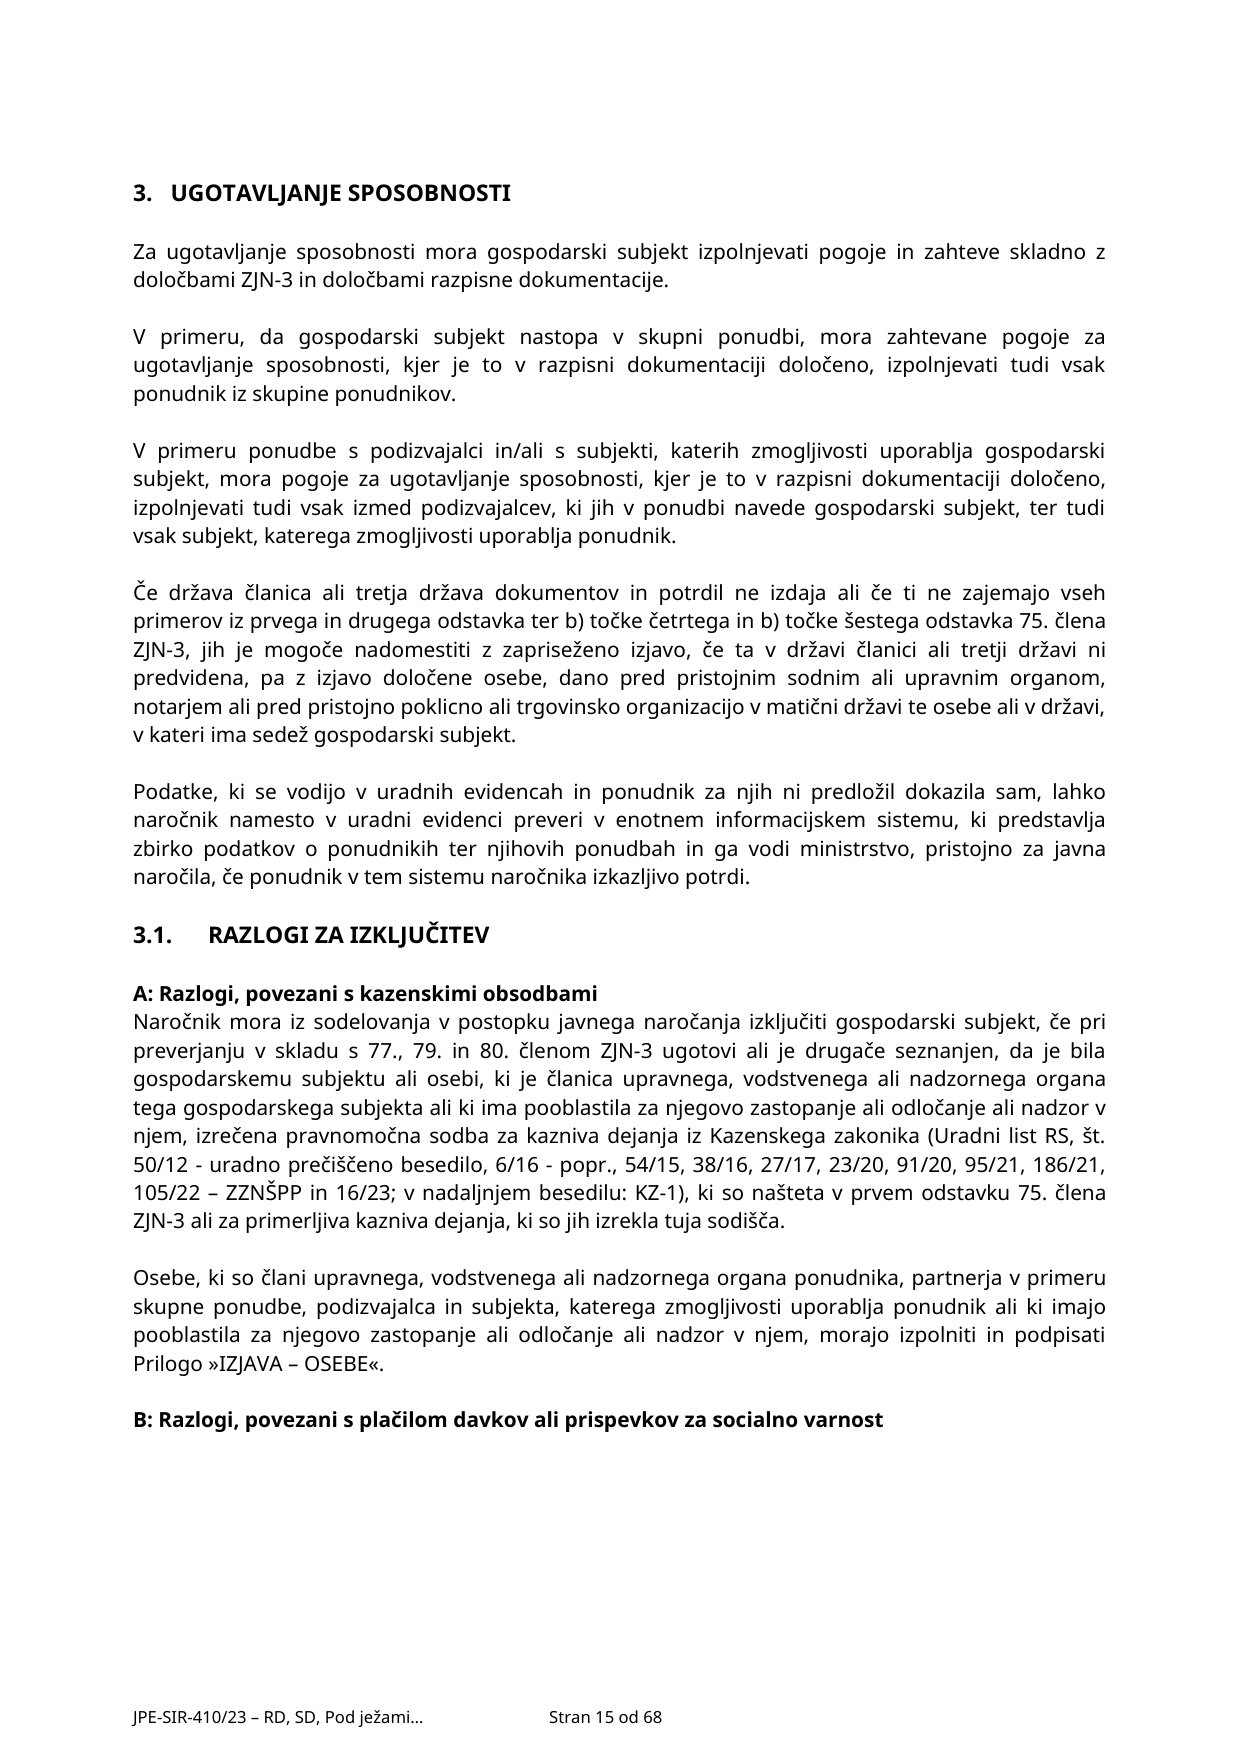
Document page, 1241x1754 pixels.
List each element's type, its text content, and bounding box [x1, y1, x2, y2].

list Razlogi za izključitev [133, 919, 1107, 951]
text B: Razlogi, povezani s plačilom davkov ali prispevkov za socialno varnost [133, 1406, 1107, 1434]
text Če država članica ali tretja država dokumentov in potrdil ne izdaja ali če ti ne zajemajo vseh primerov iz prvega in drugega odstavka ter b) točke četrtega in b) točke šestega odstavka 75. člena ZJN-3, jih je mogoče nadomestiti z zapriseženo izjavo, če ta v državi članici ali tretji državi ni predvidena, pa z izjavo določene osebe, dano pred pristojnim sodnim ali upravnim organom, notarjem ali pred pristojno poklicno ali trgovinsko organizacijo v matični državi te osebe ali v državi, v kateri ima sedež gospodarski subjekt. [133, 578, 1107, 749]
text V primeru ponudbe s podizvajalci in/ali s subjekti, katerih zmogljivosti uporablja gospodarski subjekt, mora pogoje za ugotavljanje sposobnosti, kjer je to v razpisni dokumentaciji določeno, izpolnjevati tudi vsak izmed podizvajalcev, ki jih v ponudbi navede gospodarski subjekt, ter tudi vsak subjekt, katerega zmogljivosti uporablja ponudnik. [133, 436, 1107, 550]
text V primeru, da gospodarski subjekt nastopa v skupni ponudbi, mora zahtevane pogoje za ugotavljanje sposobnosti, kjer je to v razpisni dokumentaciji določeno, izpolnjevati tudi vsak ponudnik iz skupine ponudnikov. [133, 322, 1107, 407]
text Podatke, ki se vodijo v uradnih evidencah in ponudnik za njih ni predložil dokazila sam, lahko naročnik namesto v uradni evidenci preveri v enotnem informacijskem sistemu, ki predstavlja zbirko podatkov o ponudnikih ter njihovih ponudbah in ga vodi ministrstvo, pristojno za javna naročila, če ponudnik v tem sistemu naročnika izkazljivo potrdi. [133, 777, 1107, 891]
text Za ugotavljanje sposobnosti mora gospodarski subjekt izpolnjevati pogoje in zahteve skladno z določbami ZJN-3 in določbami razpisne dokumentacije. [133, 237, 1107, 294]
text Naročnik mora iz sodelovanja v postopku javnega naročanja izključiti gospodarski subjekt, če pri preverjanju v skladu s 77., 79. in 80. členom ZJN-3 ugotovi ali je drugače seznanjen, da je bila gospodarskemu subjektu ali osebi, ki je članica upravnega, vodstvenega ali nadzornega organa tega gospodarskega subjekta ali ki ima pooblastila za njegovo zastopanje ali odločanje ali nadzor v njem, izrečena pravnomočna sodba za kazniva dejanja iz Kazenskega zakonika (Uradni list RS, št. 50/12 - uradno prečiščeno besedilo, 6/16 - popr., 54/15, 38/16, 27/17, 23/20, 91/20, 95/21, 186/21, 105/22 – ZZNŠPP in 16/23; v nadaljnjem besedilu: KZ-1), ki so našteta v prvem odstavku 75. člena ZJN-3 ali za primerljiva kazniva dejanja, ki so jih izrekla tuja sodišča. [133, 1007, 1107, 1235]
text A: Razlogi, povezani s kazenskimi obsodbami [133, 979, 1107, 1007]
list UGOTAVLJANJE SPOSOBNOSTI [133, 177, 1107, 208]
text Osebe, ki so člani upravnega, vodstvenega ali nadzornega organa ponudnika, partnerja v primeru skupne ponudbe, podizvajalca in subjekta, katerega zmogljivosti uporablja ponudnik ali ki imajo pooblastila za njegovo zastopanje ali odločanje ali nadzor v njem, morajo izpolniti in podpisati Prilogo »IZJAVA – OSEBE«. [133, 1263, 1107, 1377]
